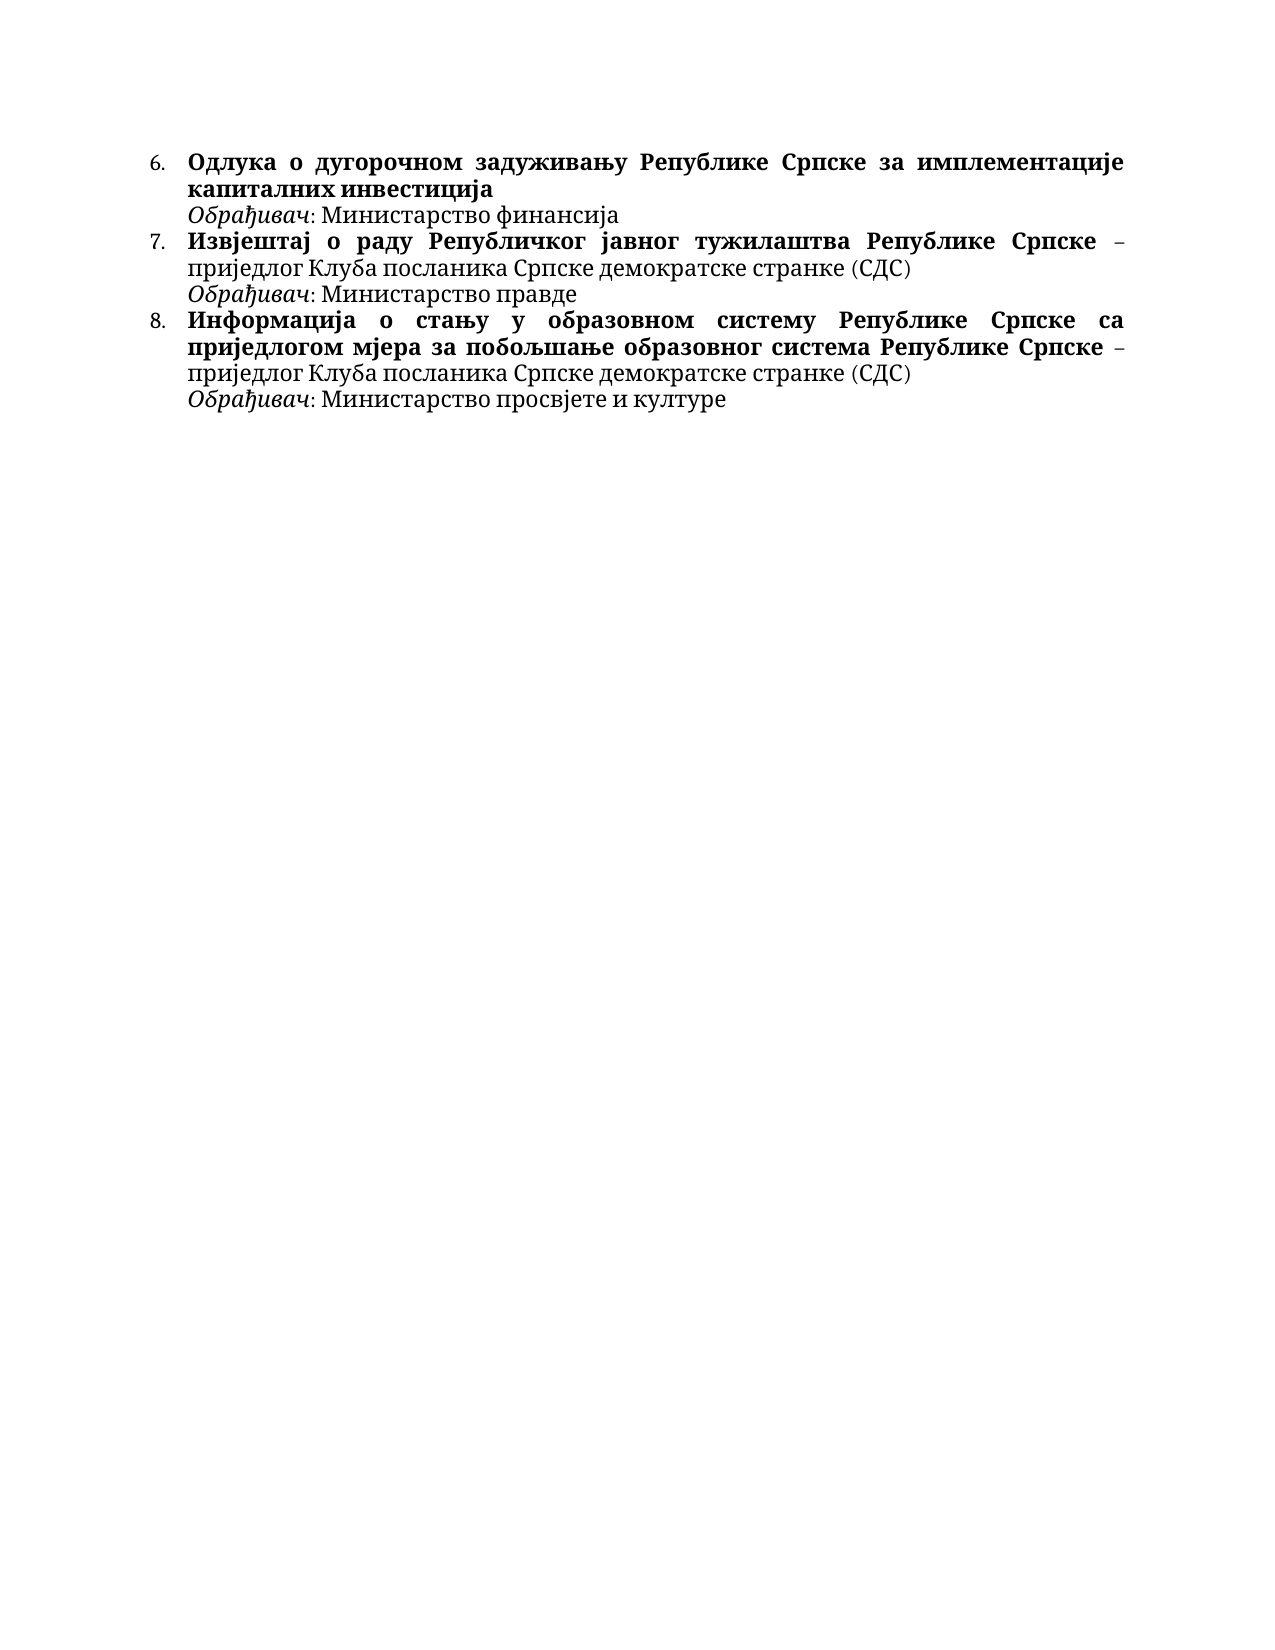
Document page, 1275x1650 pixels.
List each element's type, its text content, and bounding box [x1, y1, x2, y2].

list Одлука о дугорочном задуживању Републике Српске за имплементације капиталних инвестиција [150, 150, 1125, 203]
text Обрађивач: Министарство просвјете и културе [187, 387, 1125, 413]
text Обрађивач: Министарство правде [187, 282, 1125, 308]
list Информација о стању у образовном систему Републике Српске са приједлогом мјера за побољшање образовног система Републике Српске – приједлог Клуба посланика Српске демократске странке (СДС) [150, 308, 1125, 387]
text Обрађивач: Министарство финансија [187, 203, 1125, 229]
list Извјештај о раду Републичког јавног тужилаштва Републике Српске – приједлог Клуба посланика Српске демократске странке (СДС) [150, 229, 1125, 282]
